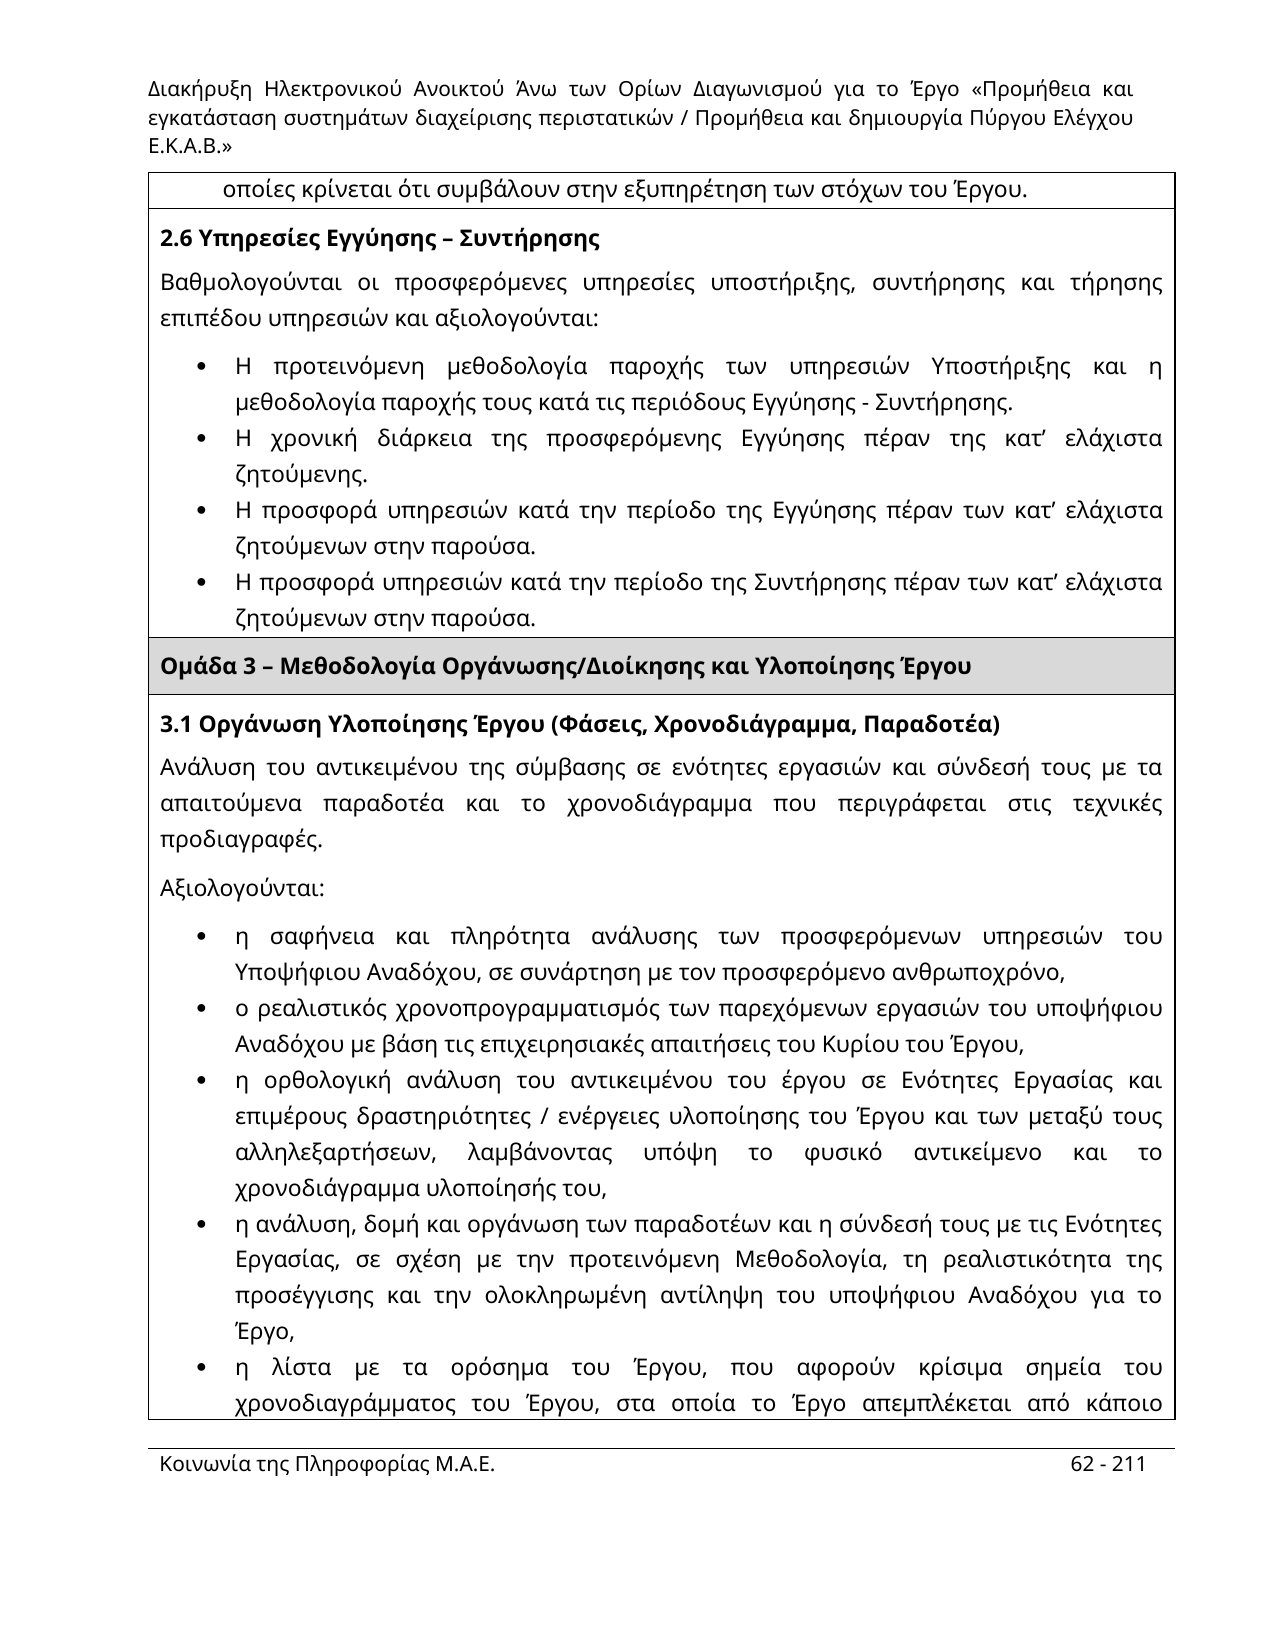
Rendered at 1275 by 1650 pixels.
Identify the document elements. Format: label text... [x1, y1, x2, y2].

table_cell Ομάδα 3 – Μεθοδολογία Οργάνωσης/Διοίκησης και Υλοποίησης Έργου [149, 638, 1174, 694]
table_cell 2.6 Υπηρεσίες Εγγύησης – Συντήρησης Βαθμολογούνται οι προσφερόμενες υπηρεσίες υποστήριξης, συντήρησης και τήρησης επιπέδου υπηρεσιών και αξιολογούνται: Η προτεινόμενη μεθοδολογία παροχής των υπηρεσιών Υποστήριξης και η μεθοδολογία παροχής τους κατά τις περιόδους Εγγύησης - Συντήρησης. Η χρονική διάρκεια της προσφερόμενης Εγγύησης πέραν της κατ’ ελάχιστα ζητούμενης. Η προσφορά υπηρεσιών κατά την περίοδο της Εγγύησης πέραν των κατ’ ελάχιστα ζητούμενων στην παρούσα. Η προσφορά υπηρεσιών κατά την περίοδο της Συντήρησης πέραν των κατ’ ελάχιστα ζητούμενων στην παρούσα. [149, 209, 1174, 637]
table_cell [149, 695, 1174, 1418]
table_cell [149, 173, 1174, 208]
